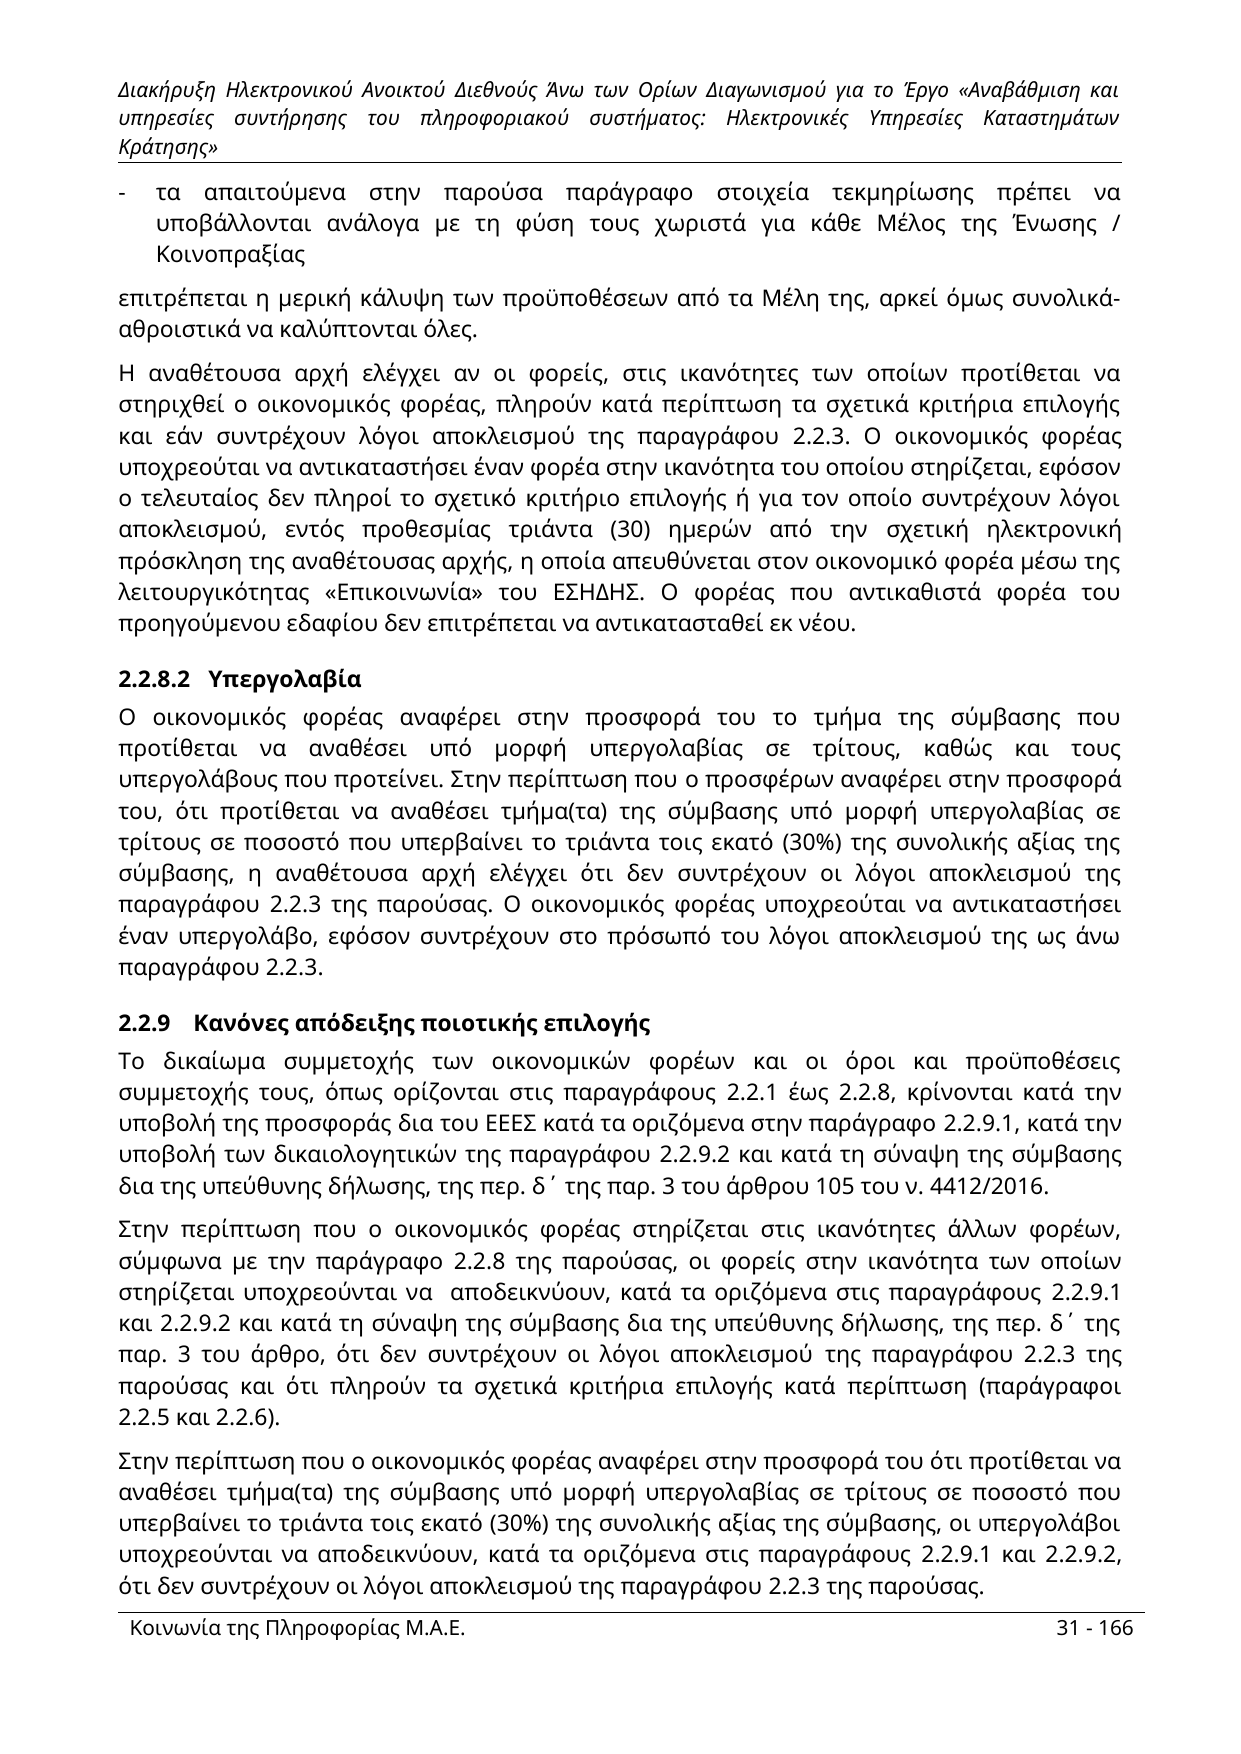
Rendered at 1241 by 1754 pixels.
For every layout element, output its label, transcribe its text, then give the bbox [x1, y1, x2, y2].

subtitle Υπεργολαβία [118, 663, 1122, 695]
text Στην περίπτωση που o οικονομικός φορέας αναφέρει στην προσφορά του ότι προτίθεται να αναθέσει τμήμα(τα) της σύμβασης υπό μορφή υπεργολαβίας σε τρίτους σε ποσοστό που υπερβαίνει το τριάντα τοις εκατό (30%) της συνολικής αξίας της σύμβασης, οι υπεργολάβοι υποχρεούνται να αποδεικνύουν, κατά τα οριζόμενα στις παραγράφους 2.2.9.1 και 2.2.9.2, ότι δεν συντρέχουν οι λόγοι αποκλεισμού της παραγράφου 2.2.3 της παρούσας. [118, 1445, 1122, 1601]
list τα απαιτούμενα στην παρούσα παράγραφο στοιχεία τεκμηρίωσης πρέπει να υποβάλλονται ανάλογα με τη φύση τους χωριστά για κάθε Μέλος της Ένωσης / Κοινοπραξίας [118, 176, 1122, 270]
text Το δικαίωμα συμμετοχής των οικονομικών φορέων και οι όροι και προϋποθέσεις συμμετοχής τους, όπως ορίζονται στις παραγράφους 2.2.1 έως 2.2.8, κρίνονται κατά την υποβολή της προσφοράς δια του ΕΕΕΣ κατά τα οριζόμενα στην παράγραφο 2.2.9.1, κατά την υποβολή των δικαιολογητικών της παραγράφου 2.2.9.2 και κατά τη σύναψη της σύμβασης δια της υπεύθυνης δήλωσης, της περ. δ΄ της παρ. 3 του άρθρου 105 του ν. 4412/2016. [118, 1045, 1122, 1201]
text Η αναθέτουσα αρχή ελέγχει αν οι φoρείς, στις ικανότητες των οποίων προτίθεται να στηριχθεί ο οικονομικός φορέας, πληρούν κατά περίπτωση τα σχετικά κριτήρια επιλογής και εάν συντρέχουν λόγοι αποκλεισμού της παραγράφου 2.2.3. Ο οικονομικός φορέας υποχρεούται να αντικαταστήσει έναν φορέα στην ικανότητα του οποίου στηρίζεται, εφόσον ο τελευταίος δεν πληροί το σχετικό κριτήριο επιλογής ή για τον οποίο συντρέχουν λόγοι αποκλεισμού, εντός προθεσμίας τριάντα (30) ημερών από την σχετική ηλεκτρονική πρόσκληση της αναθέτουσας αρχής, η οποία απευθύνεται στον οικονομικό φορέα μέσω της λειτουργικότητας «Επικοινωνία» του ΕΣΗΔΗΣ. Ο φορέας που αντικαθιστά φορέα του προηγούμενου εδαφίου δεν επιτρέπεται να αντικατασταθεί εκ νέου. [118, 357, 1122, 638]
text επιτρέπεται η μερική κάλυψη των προϋποθέσεων από τα Μέλη της, αρκεί όμως συνολικά-αθροιστικά να καλύπτονται όλες. [118, 282, 1122, 345]
text Στην περίπτωση που ο οικονομικός φορέας στηρίζεται στις ικανότητες άλλων φορέων, σύμφωνα με την παράγραφο 2.2.8 της παρούσας, οι φορείς στην ικανότητα των οποίων στηρίζεται υποχρεούνται να αποδεικνύουν, κατά τα οριζόμενα στις παραγράφους 2.2.9.1 και 2.2.9.2 και κατά τη σύναψη της σύμβασης δια της υπεύθυνης δήλωσης, της περ. δ΄ της παρ. 3 του άρθρο, ότι δεν συντρέχουν οι λόγοι αποκλεισμού της παραγράφου 2.2.3 της παρούσας και ότι πληρούν τα σχετικά κριτήρια επιλογής κατά περίπτωση (παράγραφοι 2.2.5 και 2.2.6). [118, 1213, 1122, 1432]
text Ο οικονομικός φορέας αναφέρει στην προσφορά του το τμήμα της σύμβασης που προτίθεται να αναθέσει υπό μορφή υπεργολαβίας σε τρίτους, καθώς και τους υπεργολάβους που προτείνει. Στην περίπτωση που o προσφέρων αναφέρει στην προσφορά του, ότι προτίθεται να αναθέσει τμήμα(τα) της σύμβασης υπό μορφή υπεργολαβίας σε τρίτους σε ποσοστό που υπερβαίνει το τριάντα τοις εκατό (30%) της συνολικής αξίας της σύμβασης, η αναθέτουσα αρχή ελέγχει ότι δεν συντρέχουν οι λόγοι αποκλεισμού της παραγράφου 2.2.3 της παρούσας. Ο οικονομικός φορέας υποχρεούται να αντικαταστήσει έναν υπεργολάβο, εφόσον συντρέχουν στο πρόσωπό του λόγοι αποκλεισμού της ως άνω παραγράφου 2.2.3. [118, 701, 1122, 982]
subtitle Κανόνες απόδειξης ποιοτικής επιλογής [118, 1007, 1122, 1038]
